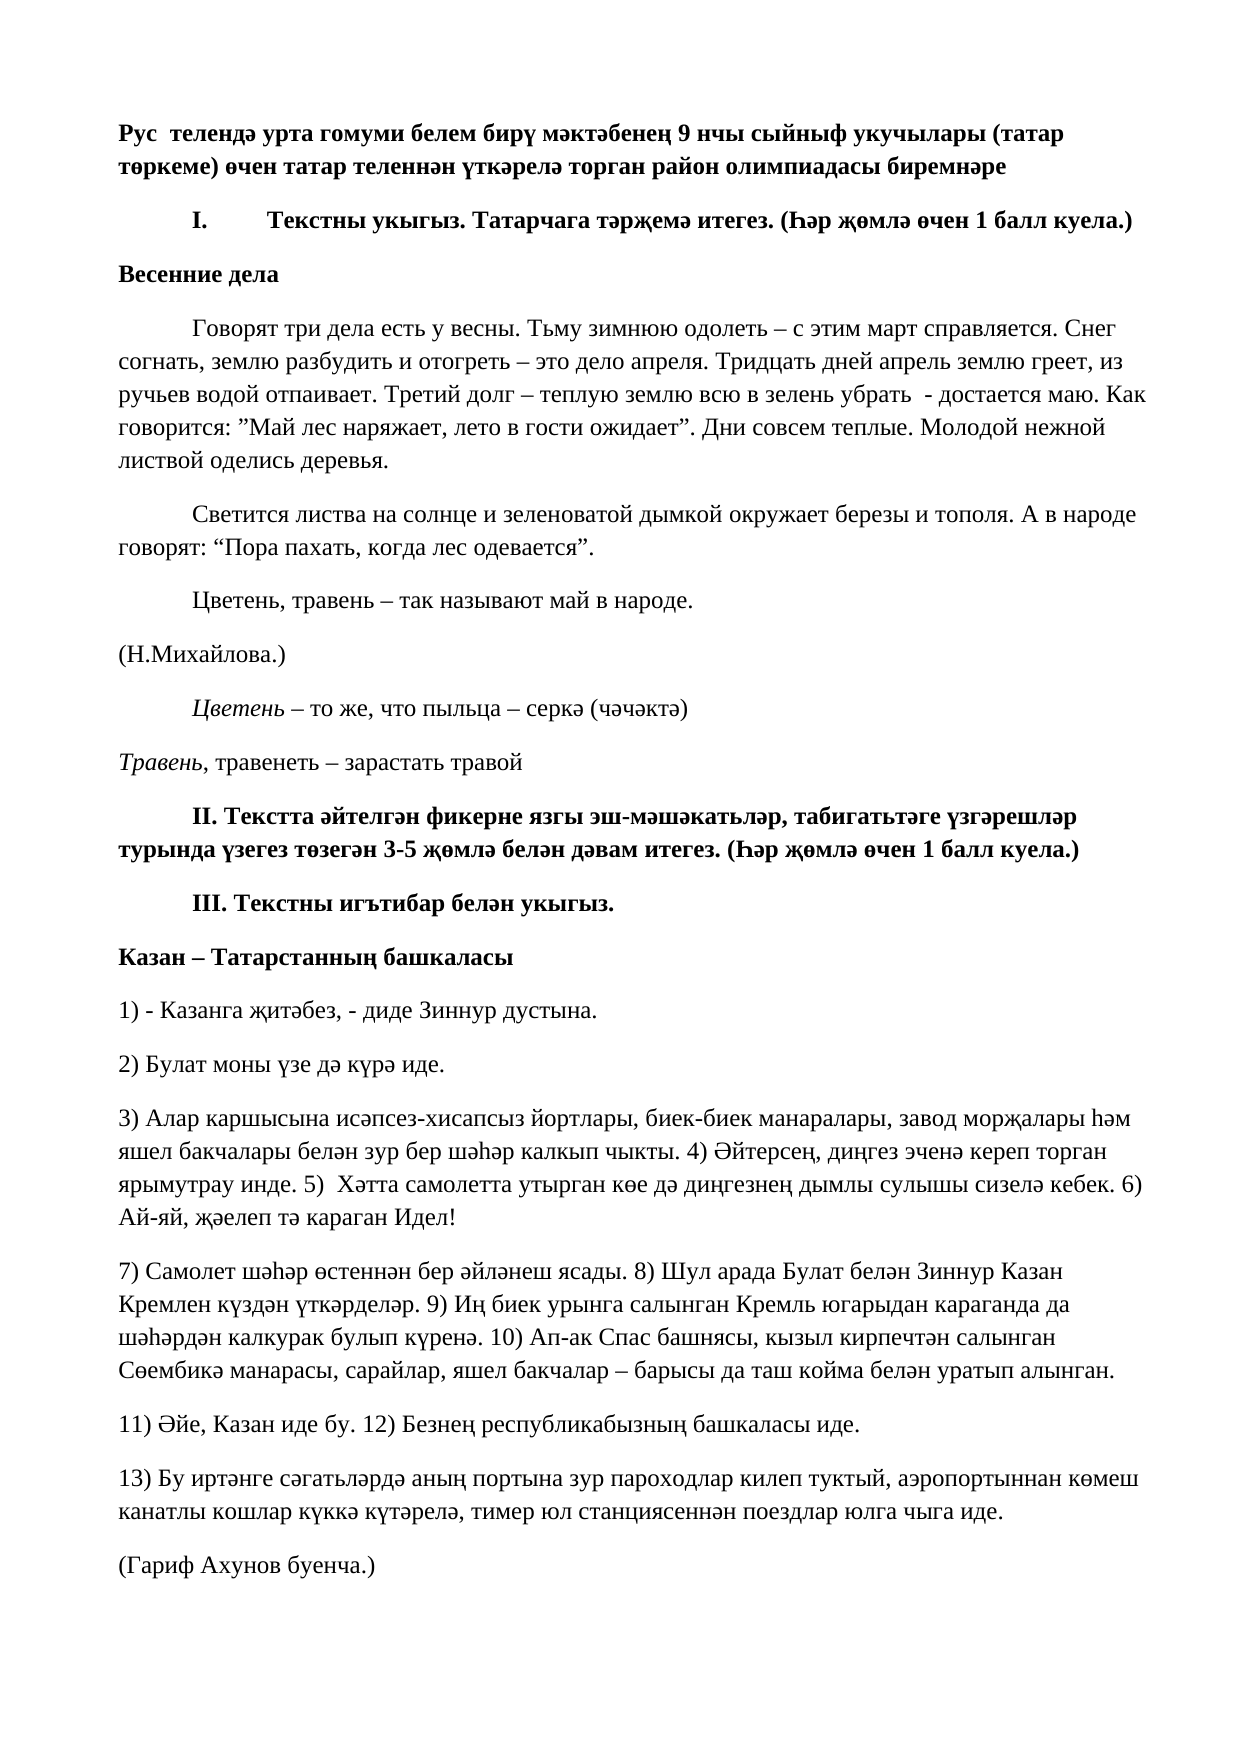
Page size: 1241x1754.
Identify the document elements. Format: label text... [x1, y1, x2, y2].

text Цветень – то же, что пыльца – серкә (чәчәктә) [118, 693, 1152, 722]
text 2) Булат моны үзе дә күрә иде. [118, 1049, 1152, 1078]
text Казан – Татарстанның башкаласы [118, 942, 1152, 970]
text Говорят три дела есть у весны. Тьму зимнюю одолеть – с этим март справляется. Снег согнать, землю разбудить и отогреть – это дело апреля. Тридцать дней апрель землю греет, из ручьев водой отпаивает. Третий долг – теплую землю всю в зелень убрать - достается маю. Как говорится: ”Май лес наряжает, лето в гости ожидает”. Дни совсем теплые. Молодой нежной листвой оделись деревья. [118, 313, 1152, 473]
text Весенние дела [118, 259, 1152, 288]
text 1) - Казанга җитәбез, - диде Зиннур дустына. [118, 996, 1152, 1024]
text Рус телендә урта гомуми белем бирү мәктәбенең 9 нчы сыйныф укучылары (татар төркеме) өчен татар теленнән үткәрелә торган район олимпиадасы биремнәре [118, 118, 1152, 180]
text Светится листва на солнце и зеленоватой дымкой окружает березы и тополя. А в народе говорят: “Пора пахать, когда лес одевается”. [118, 499, 1152, 560]
text (Н.Михайлова.) [118, 639, 1152, 668]
list Текстны укыгыз. Татарчага тәрҗемә итегез. (Һәр җөмлә өчен 1 балл куела.) [192, 205, 1152, 234]
text (Гариф Ахунов буенча.) [118, 1550, 1152, 1578]
text 13) Бу иртәнге сәгатьләрдә аның портына зур пароходлар килеп туктый, аэропортыннан көмеш канатлы кошлар күккә күтәрелә, тимер юл станциясеннән поездлар юлга чыга иде. [118, 1463, 1152, 1525]
text 11) Әйе, Казан иде бу. 12) Безнең республикабызның башкаласы иде. [118, 1409, 1152, 1438]
text Травень, травенеть – зарастать травой [118, 747, 1152, 776]
text III. Текстны игътибар белән укыгыз. [118, 888, 1152, 917]
text 3) Алар каршысына исәпсез-хисапсыз йортлары, биек-биек манаралары, завод морҗалары һәм яшел бакчалары белән зур бер шәһәр калкып чыкты. 4) Әйтерсең, диңгез эченә кереп торган ярымутрау инде. 5) Хәтта самолетта утырган көе дә диңгезнең дымлы сулышы сизелә кебек. 6) Ай-яй, җәелеп тә караган Идел! [118, 1103, 1152, 1231]
text Цветень, травень – так называют май в народе. [118, 586, 1152, 614]
text II. Текстта әйтелгән фикерне язгы эш-мәшәкатьләр, табигатьтәге үзгәрешләр турында үзегез төзегән 3-5 җөмлә белән дәвам итегез. (Һәр җөмлә өчен 1 балл куела.) [118, 801, 1152, 863]
text 7) Самолет шәһәр өстеннән бер әйләнеш ясады. 8) Шул арада Булат белән Зиннур Казан Кремлен күздән үткәрделәр. 9) Иң биек урынга салынган Кремль югарыдан караганда да шәһәрдән калкурак булып күренә. 10) Ап-ак Спас башнясы, кызыл кирпечтән салынган Сөембикә манарасы, сарайлар, яшел бакчалар – барысы да таш койма белән уратып алынган. [118, 1256, 1152, 1384]
